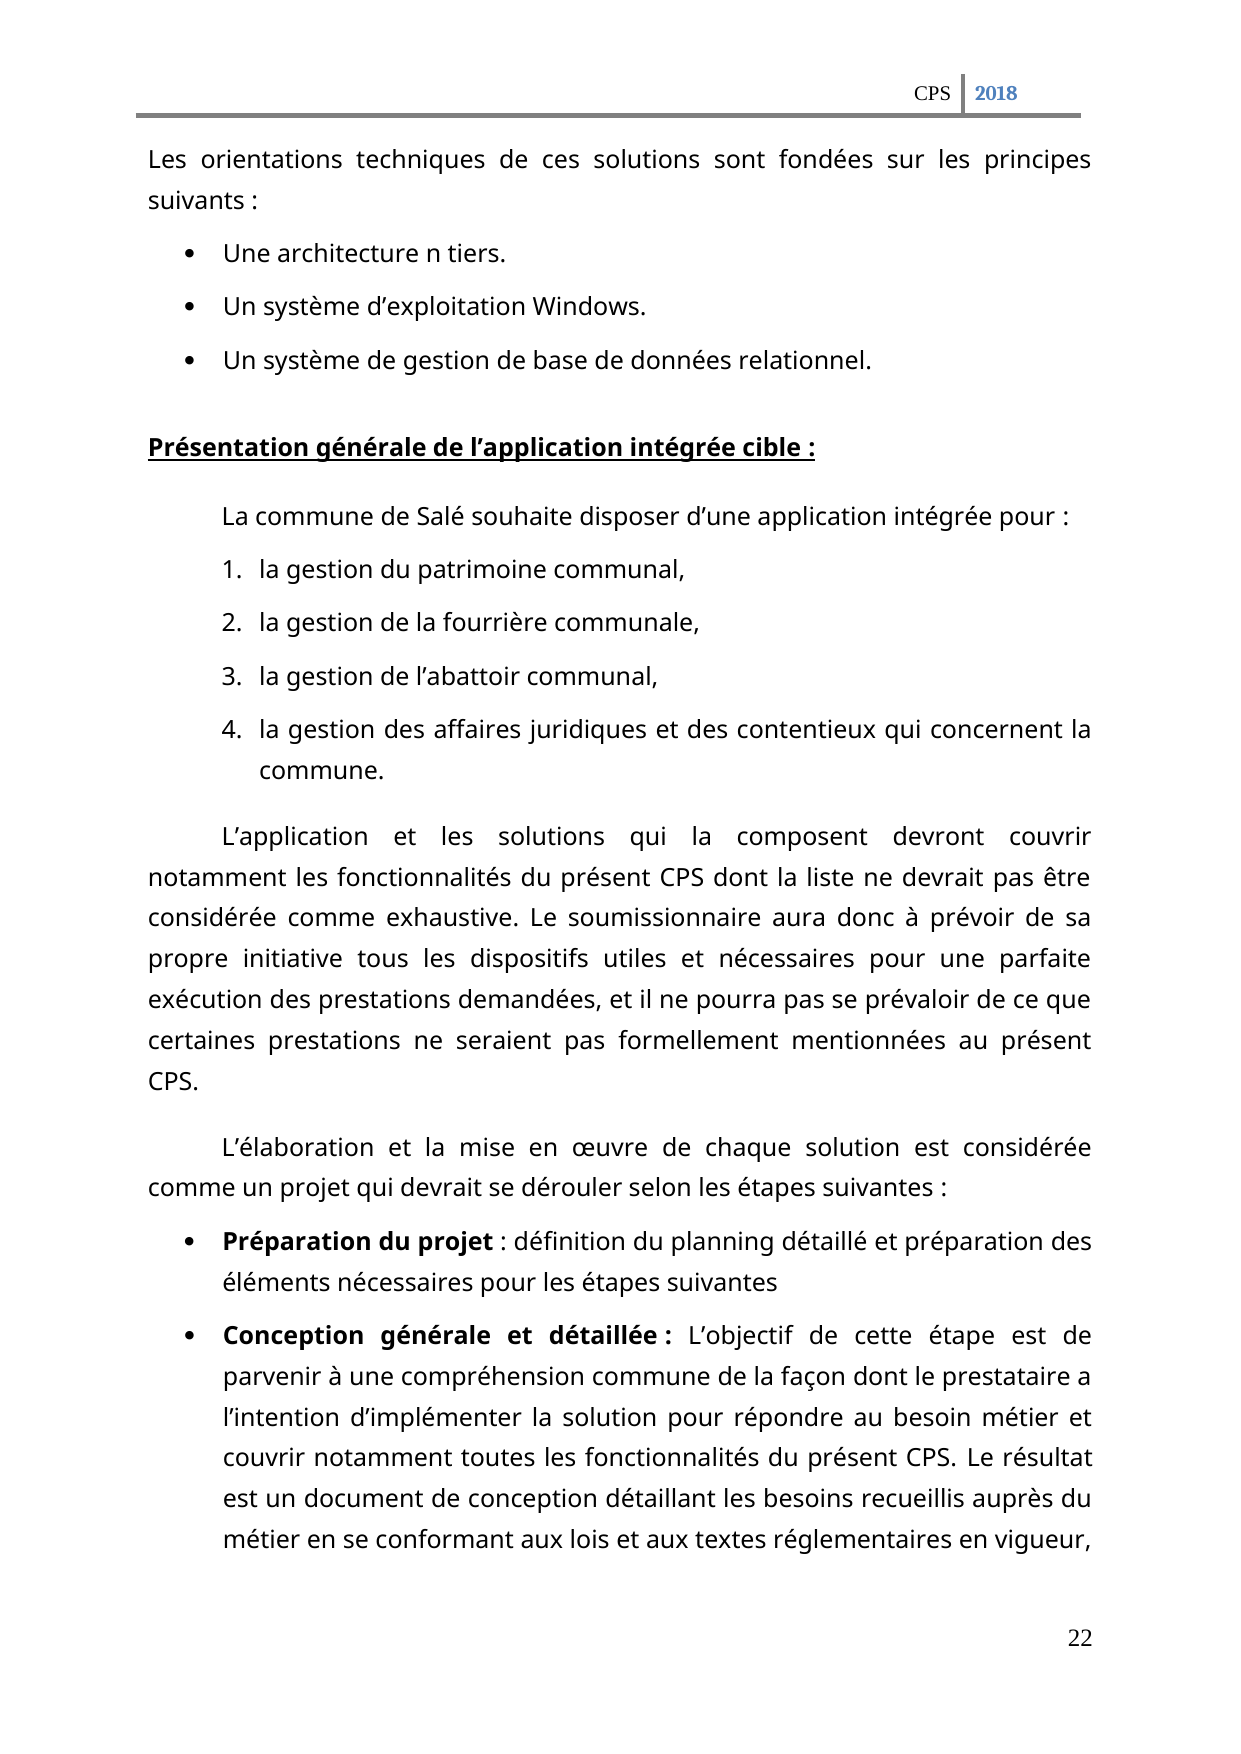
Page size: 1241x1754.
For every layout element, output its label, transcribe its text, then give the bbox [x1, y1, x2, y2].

list Une architecture n tiers. [185, 236, 1093, 270]
list la gestion du patrimoine communal, [221, 552, 1093, 586]
list Préparation du projet : définition du planning détaillé et préparation des éléments nécessaires pour les étapes suivantes [185, 1223, 1093, 1298]
text L’application et les solutions qui la composent devront couvrir notamment les fonctionnalités du présent CPS dont la liste ne devrait pas être considérée comme exhaustive. Le soumissionnaire aura donc à prévoir de sa propre initiative tous les dispositifs utiles et nécessaires pour une parfaite exécution des prestations demandées, et il ne pourra pas se prévaloir de ce que certaines prestations ne seraient pas formellement mentionnées au présent CPS. [148, 818, 1093, 1097]
text Les orientations techniques de ces solutions sont fondées sur les principes suivants : [148, 142, 1093, 216]
text Présentation générale de l’application intégrée cible : [148, 430, 1093, 464]
list la gestion des affaires juridiques et des contentieux qui concernent la commune. [221, 712, 1093, 787]
list la gestion de la fourrière communale, [221, 605, 1093, 639]
text L’élaboration et la mise en œuvre de chaque solution est considérée comme un projet qui devrait se dérouler selon les étapes suivantes : [148, 1129, 1093, 1204]
list la gestion de l’abattoir communal, [221, 658, 1093, 692]
list Un système d’exploitation Windows. [185, 289, 1093, 323]
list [185, 1318, 1093, 1556]
text La commune de Salé souhaite disposer d’une application intégrée pour : [148, 498, 1093, 532]
list Un système de gestion de base de données relationnel. [185, 342, 1093, 376]
